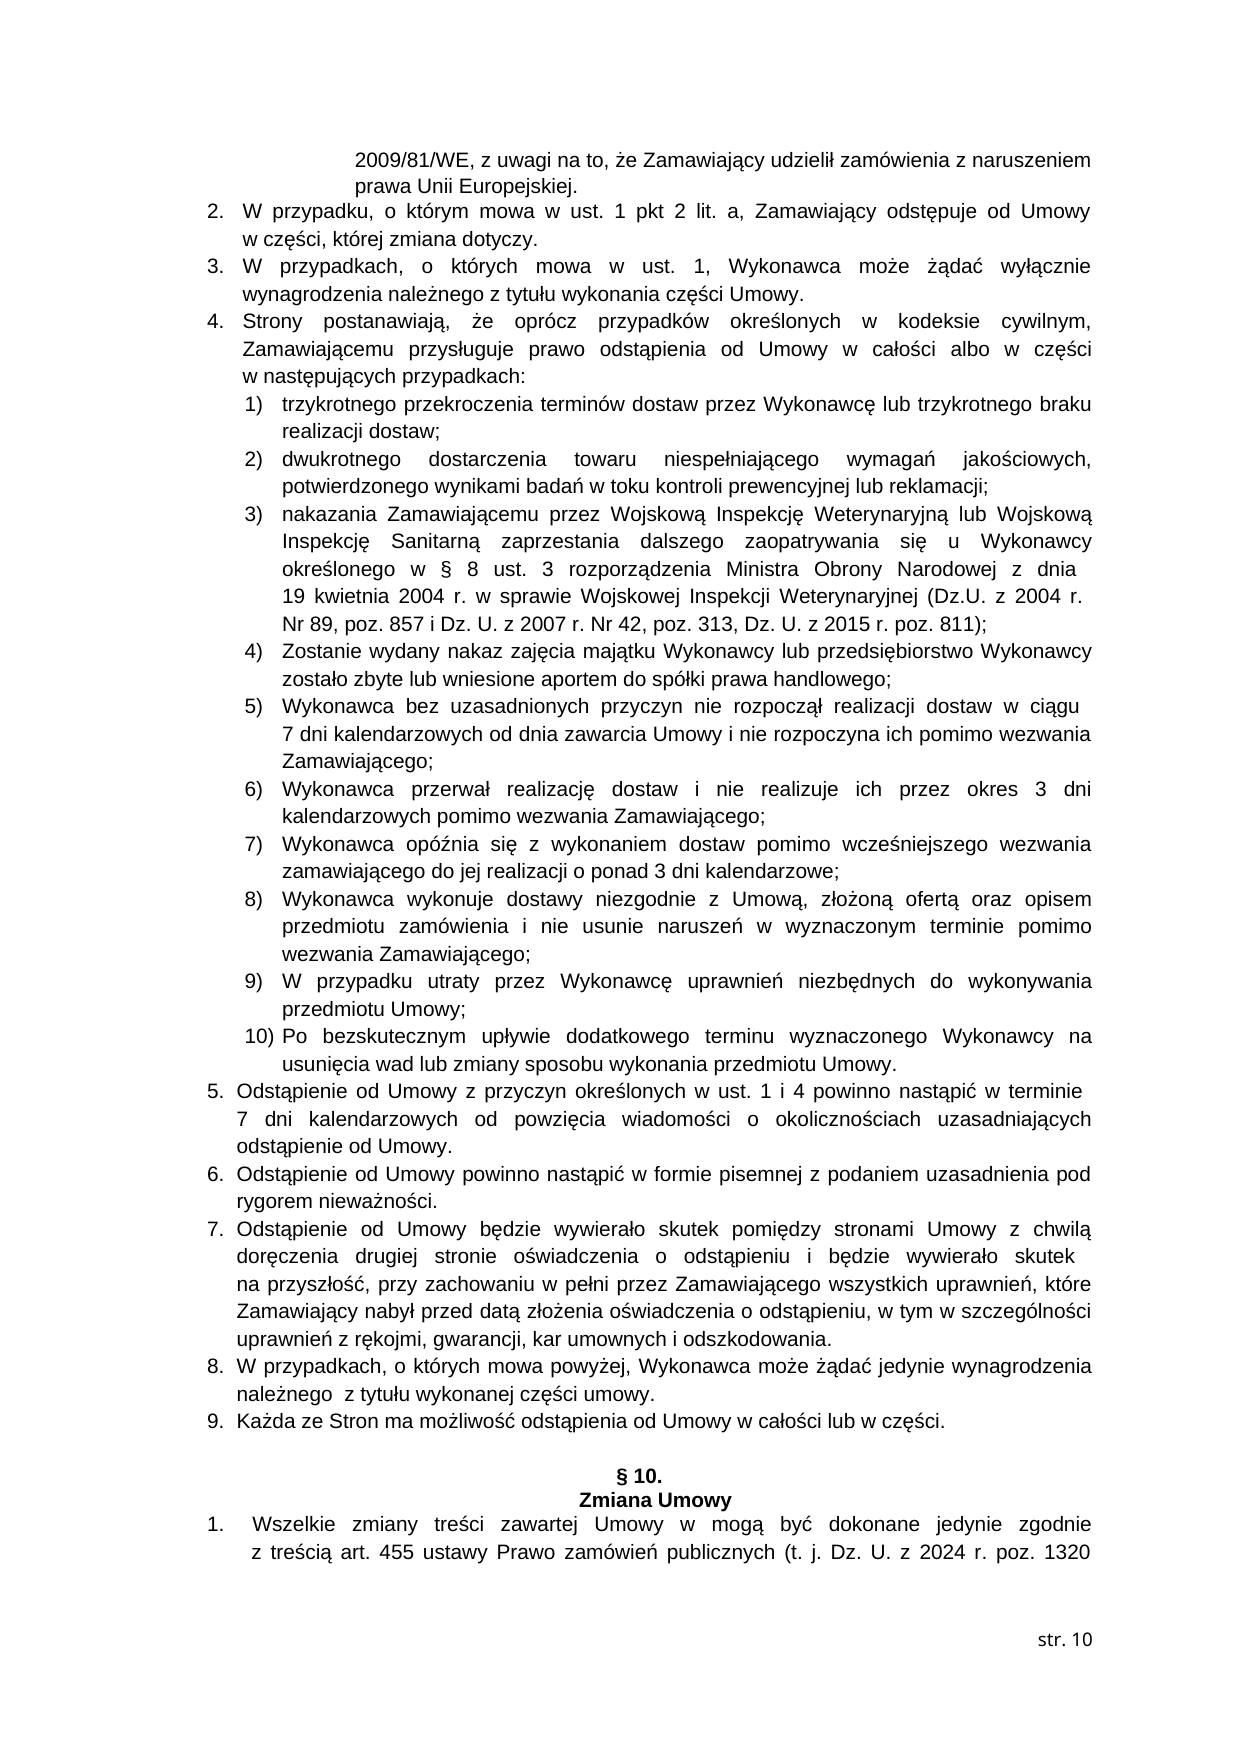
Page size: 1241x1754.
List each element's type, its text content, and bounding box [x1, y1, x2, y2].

list W przypadku utraty przez Wykonawcę uprawnień niezbędnych do wykonywania przedmiotu Umowy; [244, 969, 1092, 1021]
list W przypadku, o którym mowa w ust. 1 pkt 2 lit. a, Zamawiający odstępuje od Umowy w części, której zmiana dotyczy. [207, 199, 1092, 251]
list Każda ze Stron ma możliwość odstąpienia od Umowy w całości lub w części. [207, 1409, 1092, 1433]
list Wykonawca opóźnia się z wykonaniem dostaw pomimo wcześniejszego wezwania zamawiającego do jej realizacji o ponad 3 dni kalendarzowe; [244, 832, 1092, 883]
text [325, 148, 1092, 197]
list dwukrotnego dostarczenia towaru niespełniającego wymagań jakościowych, potwierdzonego wynikami badań w toku kontroli prewencyjnej lub reklamacji; [244, 447, 1092, 498]
list Zostanie wydany nakaz zajęcia majątku Wykonawcy lub przedsiębiorstwo Wykonawcy zostało zbyte lub wniesione aportem do spółki prawa handlowego; [244, 639, 1092, 691]
list Wykonawca bez uzasadnionych przyczyn nie rozpoczął realizacji dostaw w ciągu 7 dni kalendarzowych od dnia zawarcia Umowy i nie rozpoczyna ich pomimo wezwania Zamawiającego; [244, 694, 1092, 773]
list trzykrotnego przekroczenia terminów dostaw przez Wykonawcę lub trzykrotnego braku realizacji dostaw; [244, 392, 1092, 443]
list W przypadkach, o których mowa w ust. 1, Wykonawca może żądać wyłącznie wynagrodzenia należnego z tytułu wykonania części Umowy. [207, 254, 1092, 306]
list Odstąpienie od Umowy będzie wywierało skutek pomiędzy stronami Umowy z chwilą doręczenia drugiej stronie oświadczenia o odstąpieniu i będzie wywierało skutek na przyszłość, przy zachowaniu w pełni przez Zamawiającego wszystkich uprawnień, które Zamawiający nabył przed datą złożenia oświadczenia o odstąpieniu, w tym w szczególności uprawnień z rękojmi, gwarancji, kar umownych i odszkodowania. [207, 1217, 1092, 1351]
list nakazania Zamawiającemu przez Wojskową Inspekcję Weterynaryjną lub Wojskową Inspekcję Sanitarną zaprzestania dalszego zaopatrywania się u Wykonawcy określonego w § 8 ust. 3 rozporządzenia Ministra Obrony Narodowej z dnia 19 kwietnia 2004 r. w sprawie Wojskowej Inspekcji Weterynaryjnej (Dz.U. z 2004 r. Nr 89, poz. 857 i Dz. U. z 2007 r. Nr 42, poz. 313, Dz. U. z 2015 r. poz. 811); [244, 502, 1092, 636]
list Odstąpienie od Umowy powinno nastąpić w formie pisemnej z podaniem uzasadnienia pod rygorem nieważności. [207, 1162, 1092, 1213]
text § 10. [207, 1464, 1092, 1488]
list Po bezskutecznym upływie dodatkowego terminu wyznaczonego Wykonawcy na usunięcia wad lub zmiany sposobu wykonania przedmiotu Umowy. [244, 1024, 1092, 1076]
list Odstąpienie od Umowy z przyczyn określonych w ust. 1 i 4 powinno nastąpić w terminie 7 dni kalendarzowych od powzięcia wiadomości o okolicznościach uzasadniających odstąpienie od Umowy. [207, 1079, 1092, 1158]
list Wykonawca przerwał realizację dostaw i nie realizuje ich przez okres 3 dni kalendarzowych pomimo wezwania Zamawiającego; [244, 777, 1092, 828]
list Wykonawca wykonuje dostawy niezgodnie z Umową, złożoną ofertą oraz opisem przedmiotu zamówienia i nie usunie naruszeń w wyznaczonym terminie pomimo wezwania Zamawiającego; [244, 887, 1092, 966]
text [207, 1512, 1092, 1564]
text Zmiana Umowy [207, 1488, 1092, 1512]
list W przypadkach, o których mowa powyżej, Wykonawca może żądać jedynie wynagrodzenia należnego z tytułu wykonanej części umowy. [207, 1354, 1092, 1406]
list Strony postanawiają, że oprócz przypadków określonych w kodeksie cywilnym, Zamawiającemu przysługuje prawo odstąpienia od Umowy w całości albo w części w następujących przypadkach: [207, 309, 1092, 388]
